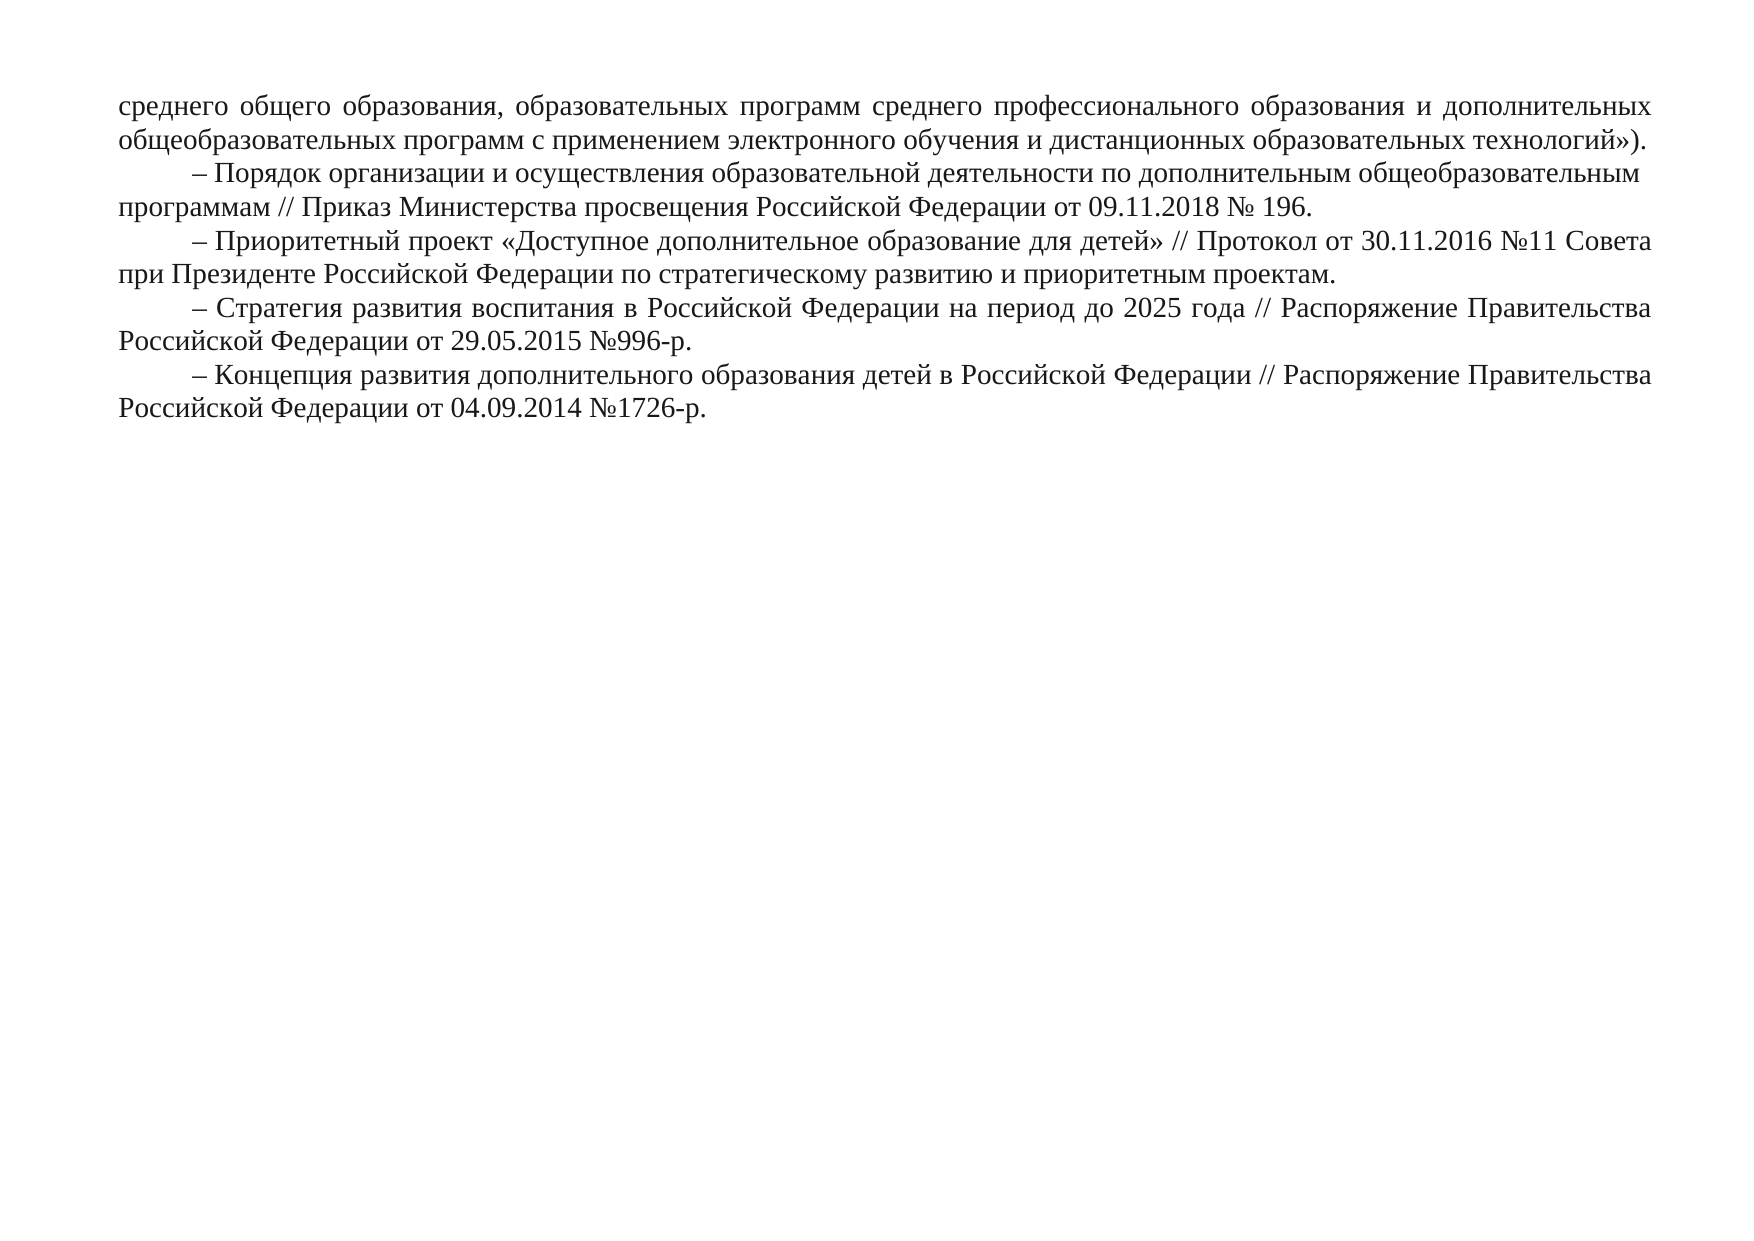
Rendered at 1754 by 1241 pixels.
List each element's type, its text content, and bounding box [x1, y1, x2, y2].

text – Концепция развития дополнительного образования детей в Российской Федерации // Распоряжение Правительства Российской Федерации от 04.09.2014 №1726-р. [118, 357, 1654, 424]
text – Порядок организации и осуществления образовательной деятельности по дополнительным общеобразовательным программам // Приказ Министерства просвещения Российской Федерации от 09.11.2018 № 196. [118, 156, 1654, 223]
text – Приоритетный проект «Доступное дополнительное образование для детей» // Протокол от 30.11.2016 №11 Совета при Президенте Российской Федерации по стратегическому развитию и приоритетным проектам. [118, 223, 1654, 290]
text – Стратегия развития воспитания в Российской Федерации на период до 2025 года // Распоряжение Правительства Российской Федерации от 29.05.2015 №996-р. [118, 290, 1654, 357]
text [118, 88, 1654, 156]
